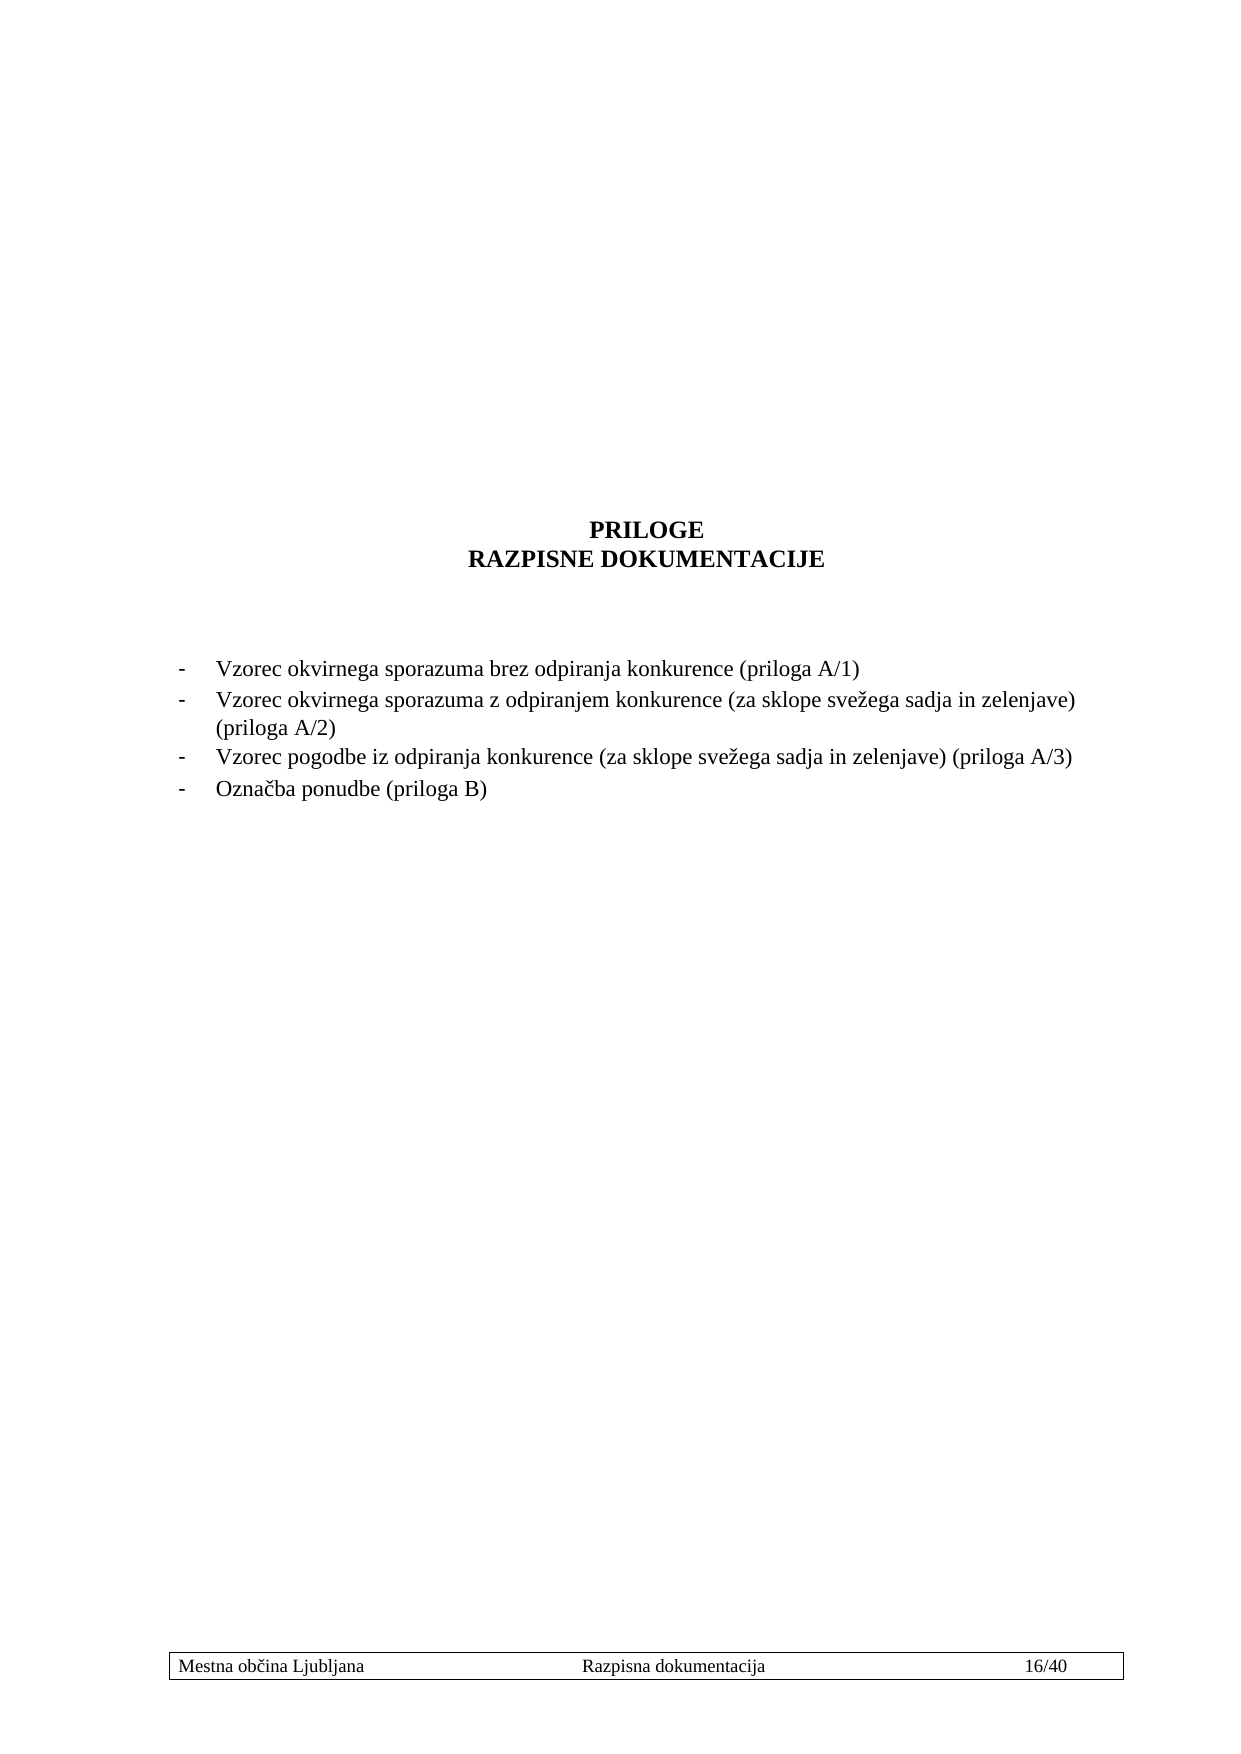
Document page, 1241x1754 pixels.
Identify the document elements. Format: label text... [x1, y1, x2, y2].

list Označba ponudbe (priloga B) [178, 772, 1115, 803]
text RAZPISNE DOKUMENTACIJE [178, 544, 1115, 572]
list Vzorec pogodbe iz odpiranja konkurence (za sklope svežega sadja in zelenjave) (priloga A/3) [178, 740, 1115, 772]
text PRILOGE [178, 515, 1115, 544]
list Vzorec okvirnega sporazuma z odpiranjem konkurence (za sklope svežega sadja in zelenjave) (priloga A/2) [178, 683, 1115, 740]
list Vzorec okvirnega sporazuma brez odpiranja konkurence (priloga A/1) [178, 651, 1115, 683]
